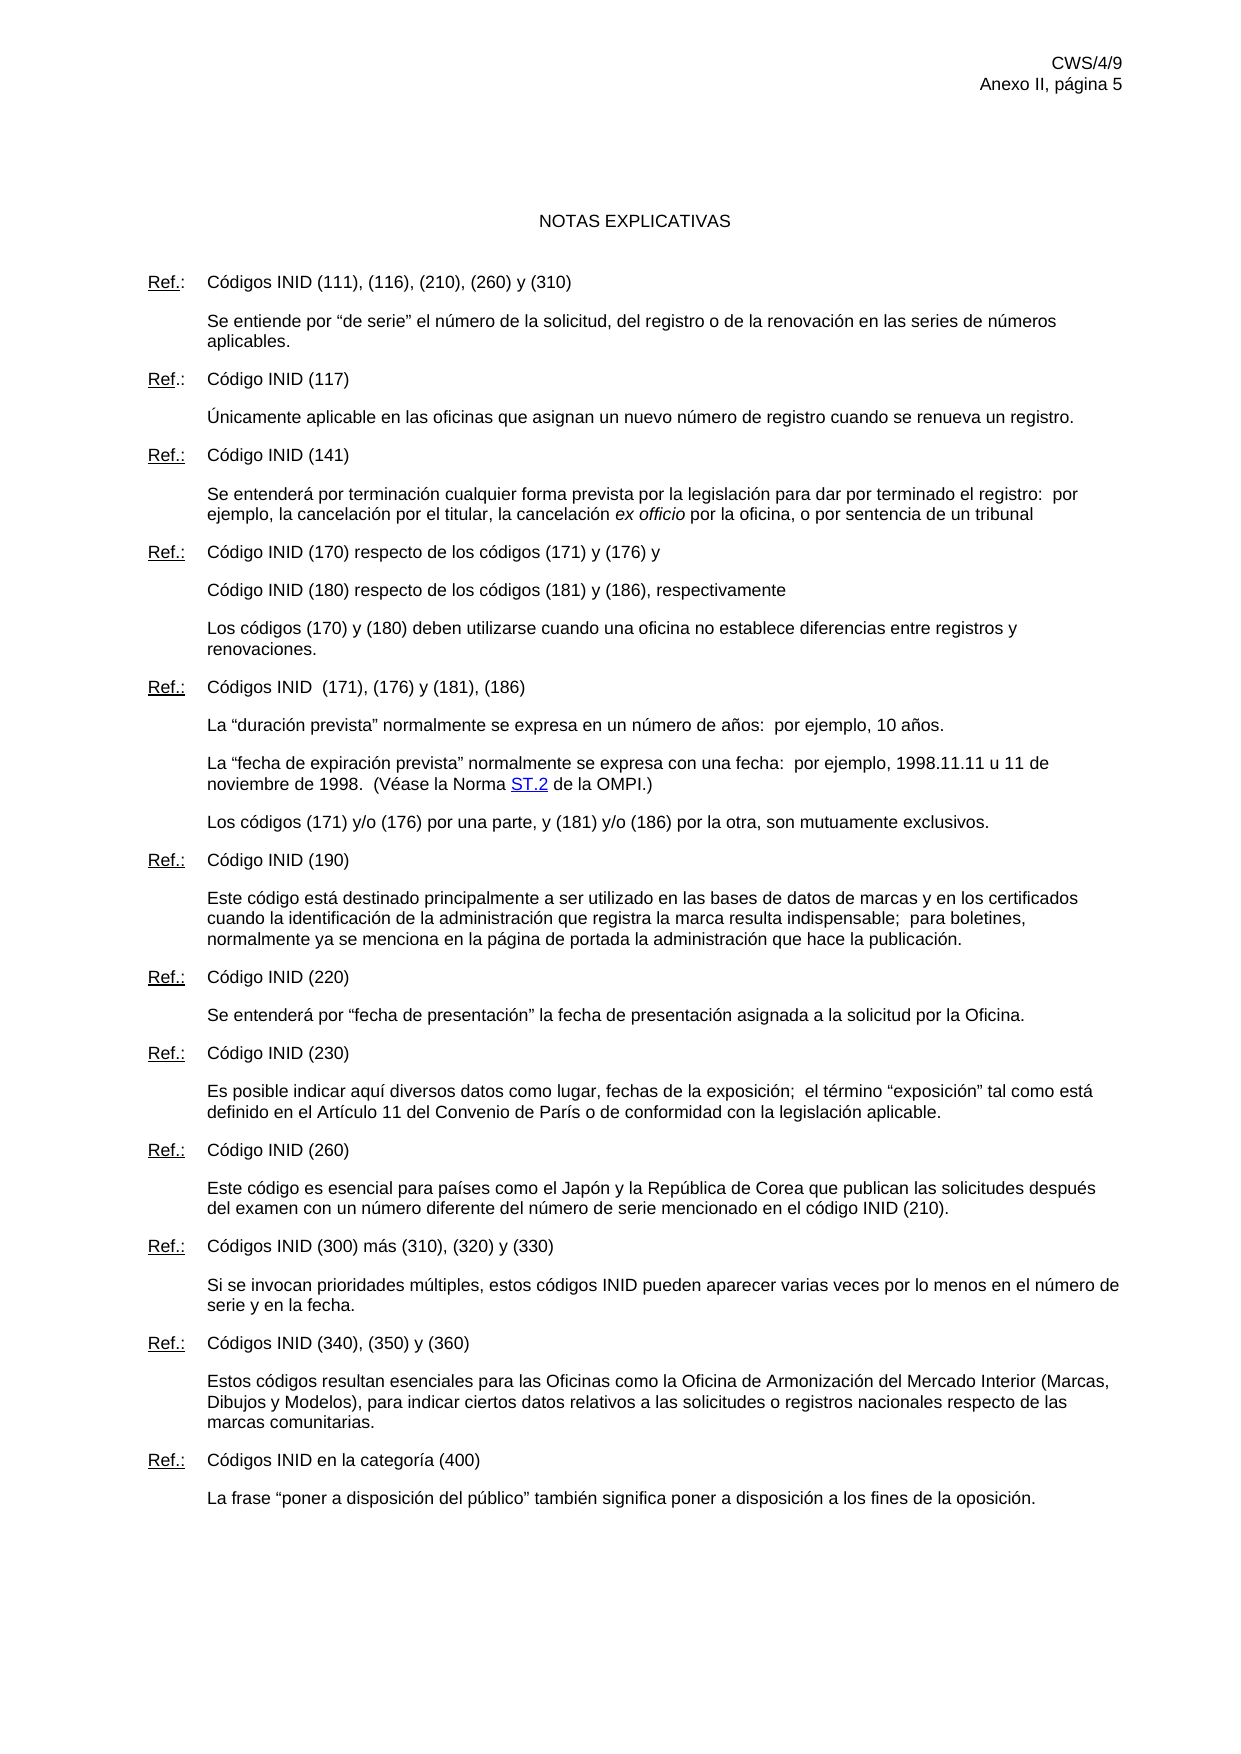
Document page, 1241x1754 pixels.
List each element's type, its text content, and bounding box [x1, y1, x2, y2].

list Únicamente aplicable en las oficinas que asignan un nuevo número de registro cuando se renueva un registro. [207, 407, 1122, 427]
list Ref.: Código INID (260) [148, 1139, 1122, 1160]
list Ref.: Código INID (170) respecto de los códigos (171) y (176) y [148, 542, 1122, 562]
list Ref.: Código INID (220) [148, 967, 1122, 987]
list Ref.: Códigos INID en la categoría (400) [148, 1450, 1122, 1470]
list Ref.: Código INID (141) [148, 445, 1122, 466]
list La “duración prevista” normalmente se expresa en un número de años: por ejemplo, 10 años. [207, 715, 1122, 735]
text NOTAS EXPLICATIVAS [148, 211, 1122, 231]
list Este código está destinado principalmente a ser utilizado en las bases de datos de marcas y en los certificados cuando la identificación de la administración que registra la marca resulta indispensable; para boletines, normalmente ya se menciona en la página de portada la administración que hace la publicación. [207, 888, 1122, 949]
list Se entenderá por “fecha de presentación” la fecha de presentación asignada a la solicitud por la Oficina. [207, 1005, 1122, 1025]
list Ref.: Códigos INID (111), (116), (210), (260) y (310) [148, 272, 1122, 293]
list Si se invocan prioridades múltiples, estos códigos INID pueden aparecer varias veces por lo menos en el número de serie y en la fecha. [207, 1274, 1122, 1315]
list La “fecha de expiración prevista” normalmente se expresa con una fecha: por ejemplo, 1998.11.11 u 11 de noviembre de 1998. (Véase la Norma ST.2 de la OMPI.) [207, 753, 1122, 794]
list Los códigos (170) y (180) deben utilizarse cuando una oficina no establece diferencias entre registros y renovaciones. [207, 618, 1122, 659]
list Se entenderá por terminación cualquier forma prevista por la legislación para dar por terminado el registro: por ejemplo, la cancelación por el titular, la cancelación ex officio por la oficina, o por sentencia de un tribunal [207, 483, 1122, 524]
list Estos códigos resultan esenciales para las Oficinas como la Oficina de Armonización del Mercado Interior (Marcas, Dibujos y Modelos), para indicar ciertos datos relativos a las solicitudes o registros nacionales respecto de las marcas comunitarias. [207, 1371, 1122, 1432]
list Ref.: Códigos INID (300) más (310), (320) y (330) [148, 1236, 1122, 1257]
list Ref.: Códigos INID (171), (176) y (181), (186) [148, 677, 1122, 697]
list La frase “poner a disposición del público” también significa poner a disposición a los fines de la oposición. [207, 1488, 1122, 1508]
list Es posible indicar aquí diversos datos como lugar, fechas de la exposición; el término “exposición” tal como está definido en el Artículo 11 del Convenio de París o de conformidad con la legislación aplicable. [207, 1081, 1122, 1122]
list Este código es esencial para países como el Japón y la República de Corea que publican las solicitudes después del examen con un número diferente del número de serie mencionado en el código INID (210). [207, 1178, 1122, 1218]
list Ref.: Código INID (230) [148, 1043, 1122, 1063]
list Código INID (180) respecto de los códigos (181) y (186), respectivamente [207, 580, 1122, 600]
list Los códigos (171) y/o (176) por una parte, y (181) y/o (186) por la otra, son mutuamente exclusivos. [207, 811, 1122, 832]
list Ref.: Código INID (117) [148, 369, 1122, 389]
list Ref.: Código INID (190) [148, 849, 1122, 870]
list Ref.: Códigos INID (340), (350) y (360) [148, 1333, 1122, 1353]
list Se entiende por “de serie” el número de la solicitud, del registro o de la renovación en las series de números aplicables. [207, 310, 1122, 351]
